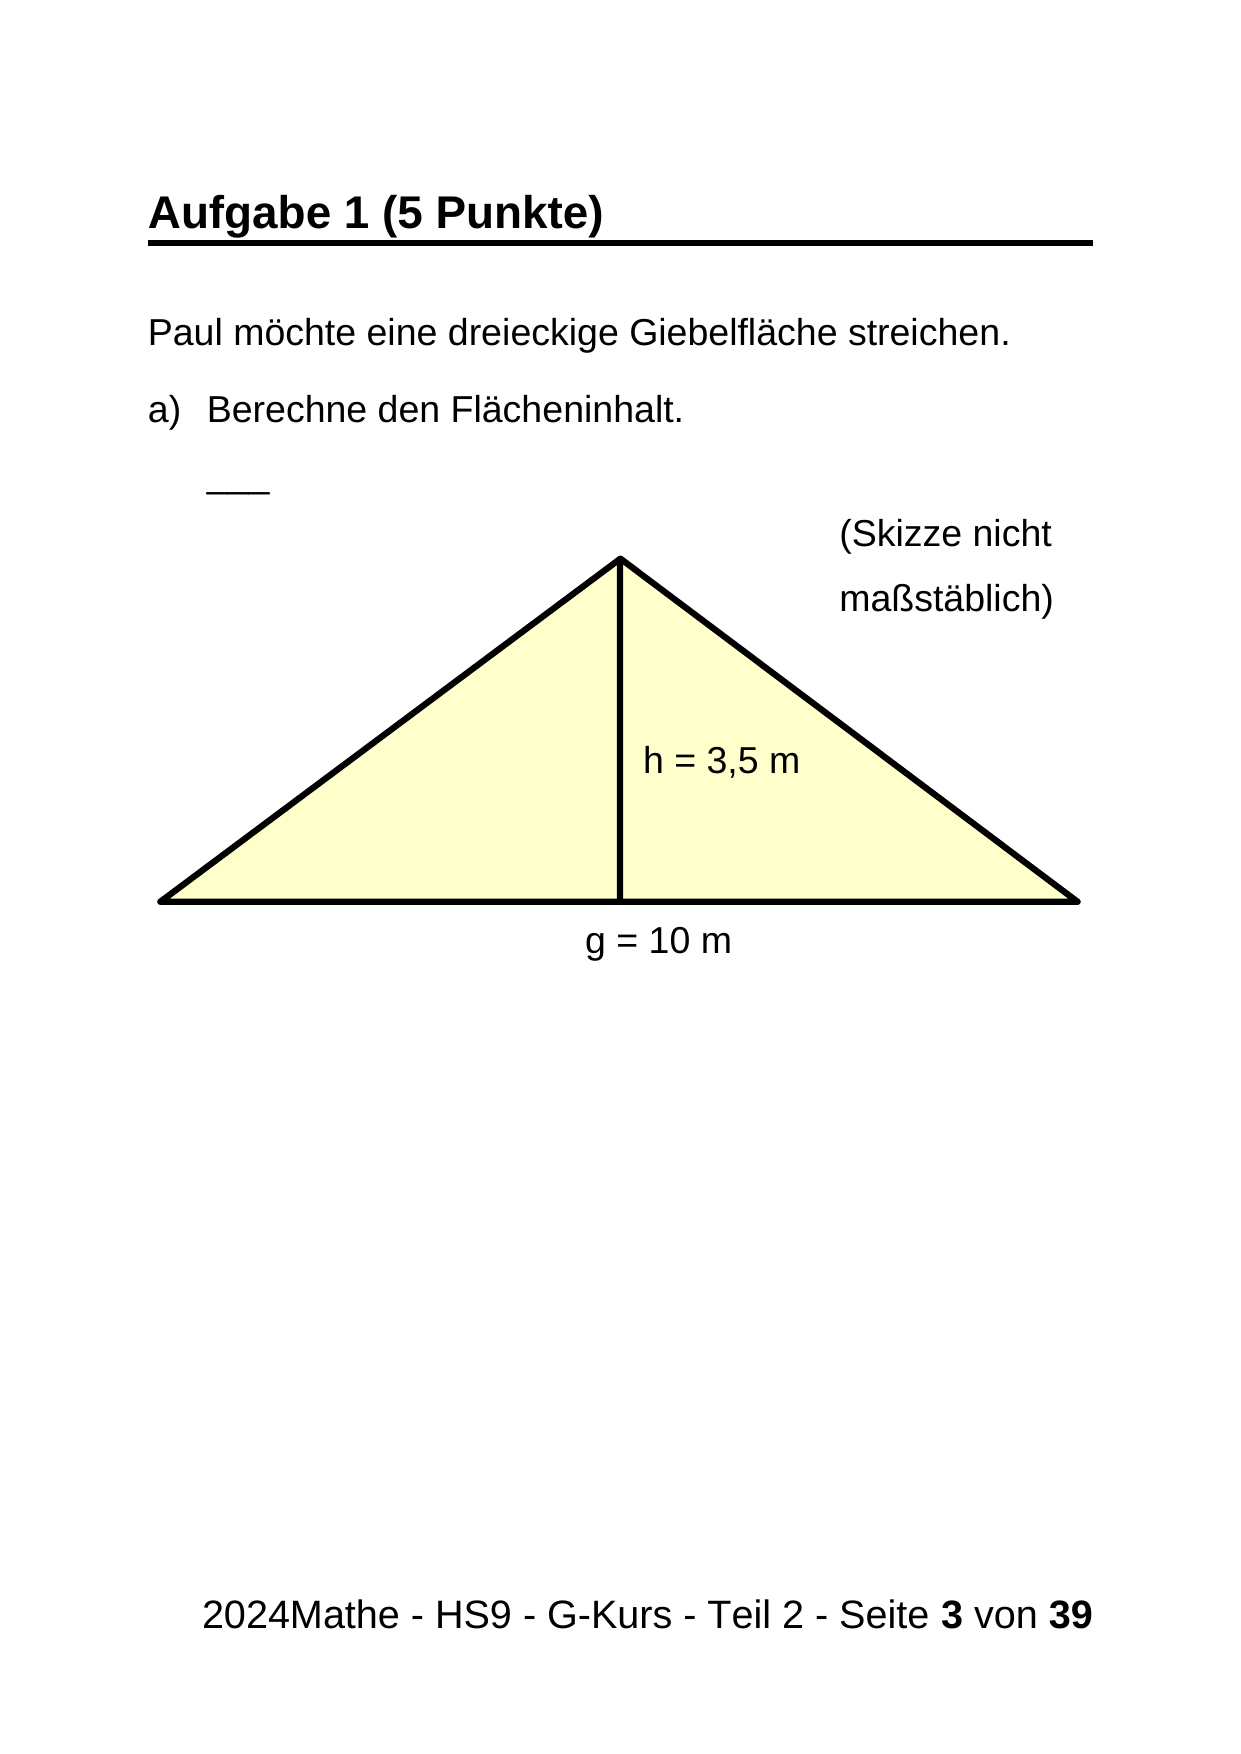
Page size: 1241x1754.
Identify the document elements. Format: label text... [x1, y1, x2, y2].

list a) Berechne den Flächeninhalt. ___ [148, 387, 1093, 495]
text Paul möchte eine dreieckige Giebelfläche streichen. [148, 310, 1093, 353]
subtitle Aufgabe 1 (5 Punkte) [148, 185, 1093, 240]
